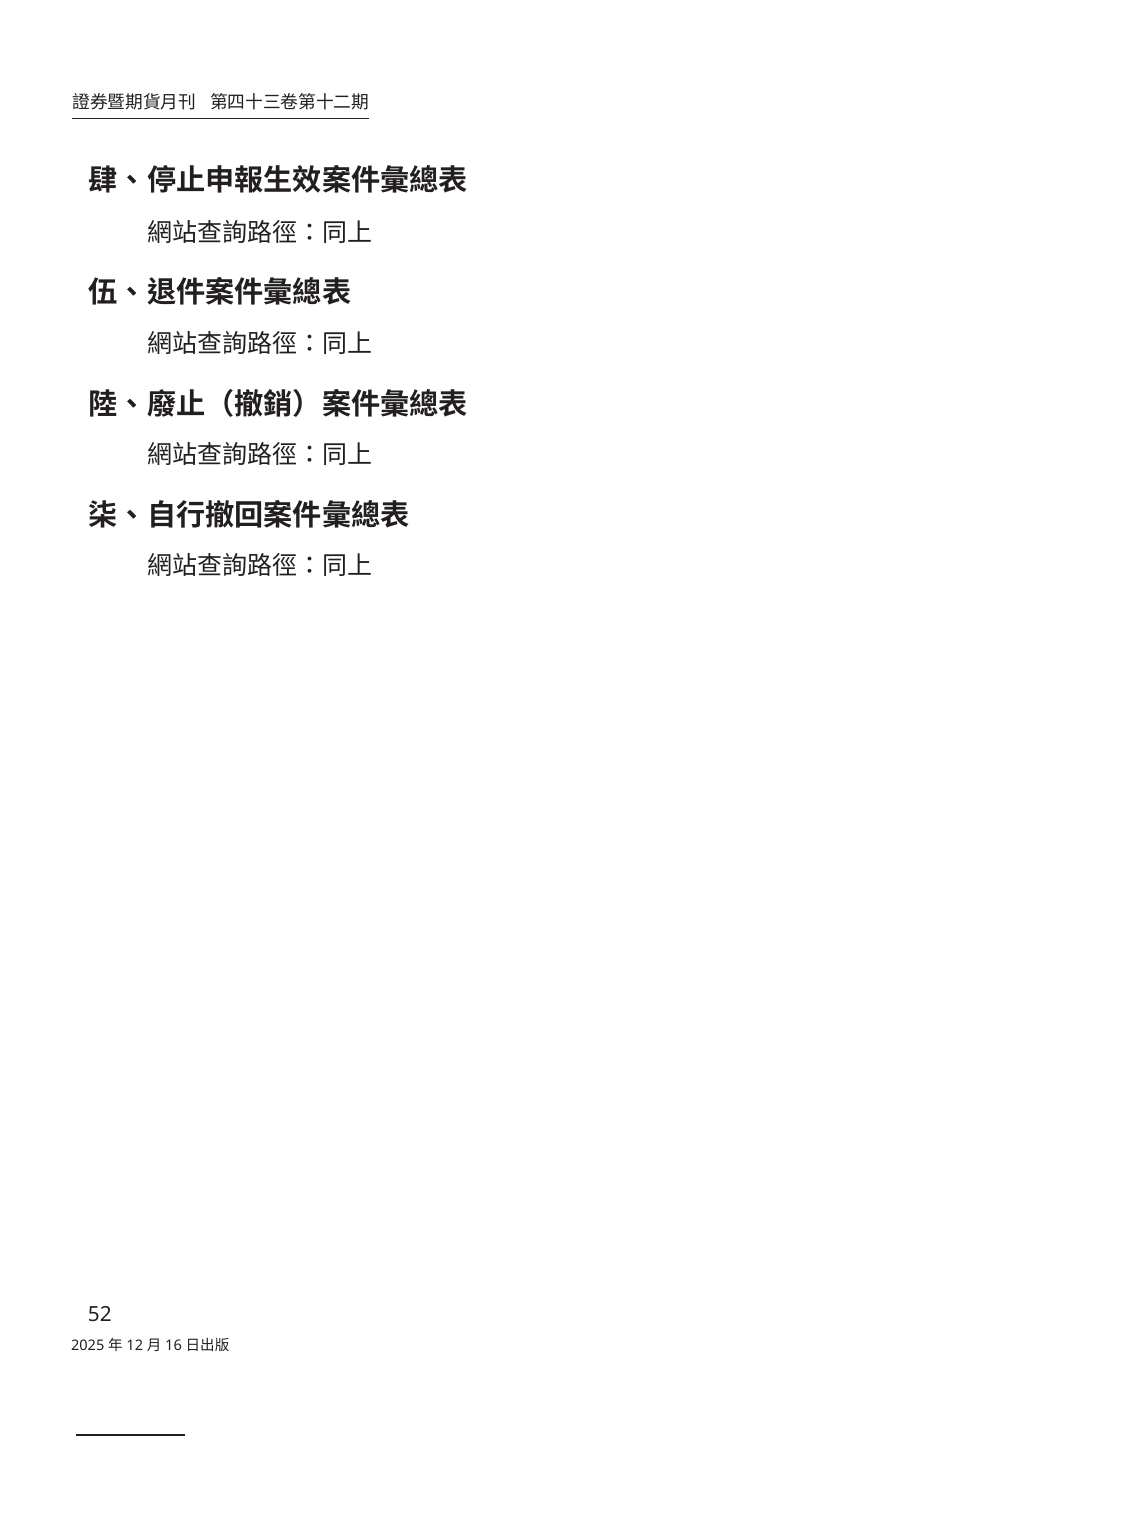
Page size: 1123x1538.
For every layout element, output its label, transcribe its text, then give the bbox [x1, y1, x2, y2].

text 陸、廢止（撤銷）案件彙總表 [88, 383, 969, 423]
text 伍、退件案件彙總表 [88, 272, 969, 311]
text 肆、停止申報生效案件彙總表 [88, 166, 969, 200]
text 網站查詢路徑：同上 [148, 437, 969, 471]
text 證券暨期貨月刊 第四十三卷第十二期 [72, 87, 969, 114]
text 2025 年 12 月 16 日出版 [71, 1334, 969, 1354]
text 52 [88, 1302, 969, 1328]
text 網站查詢路徑：同上 [148, 214, 969, 248]
text 網站查詢路徑：同上 [148, 548, 969, 582]
text 柒、自行撤回案件彙總表 [88, 494, 969, 534]
text 網站查詢路徑：同上 [148, 326, 969, 359]
